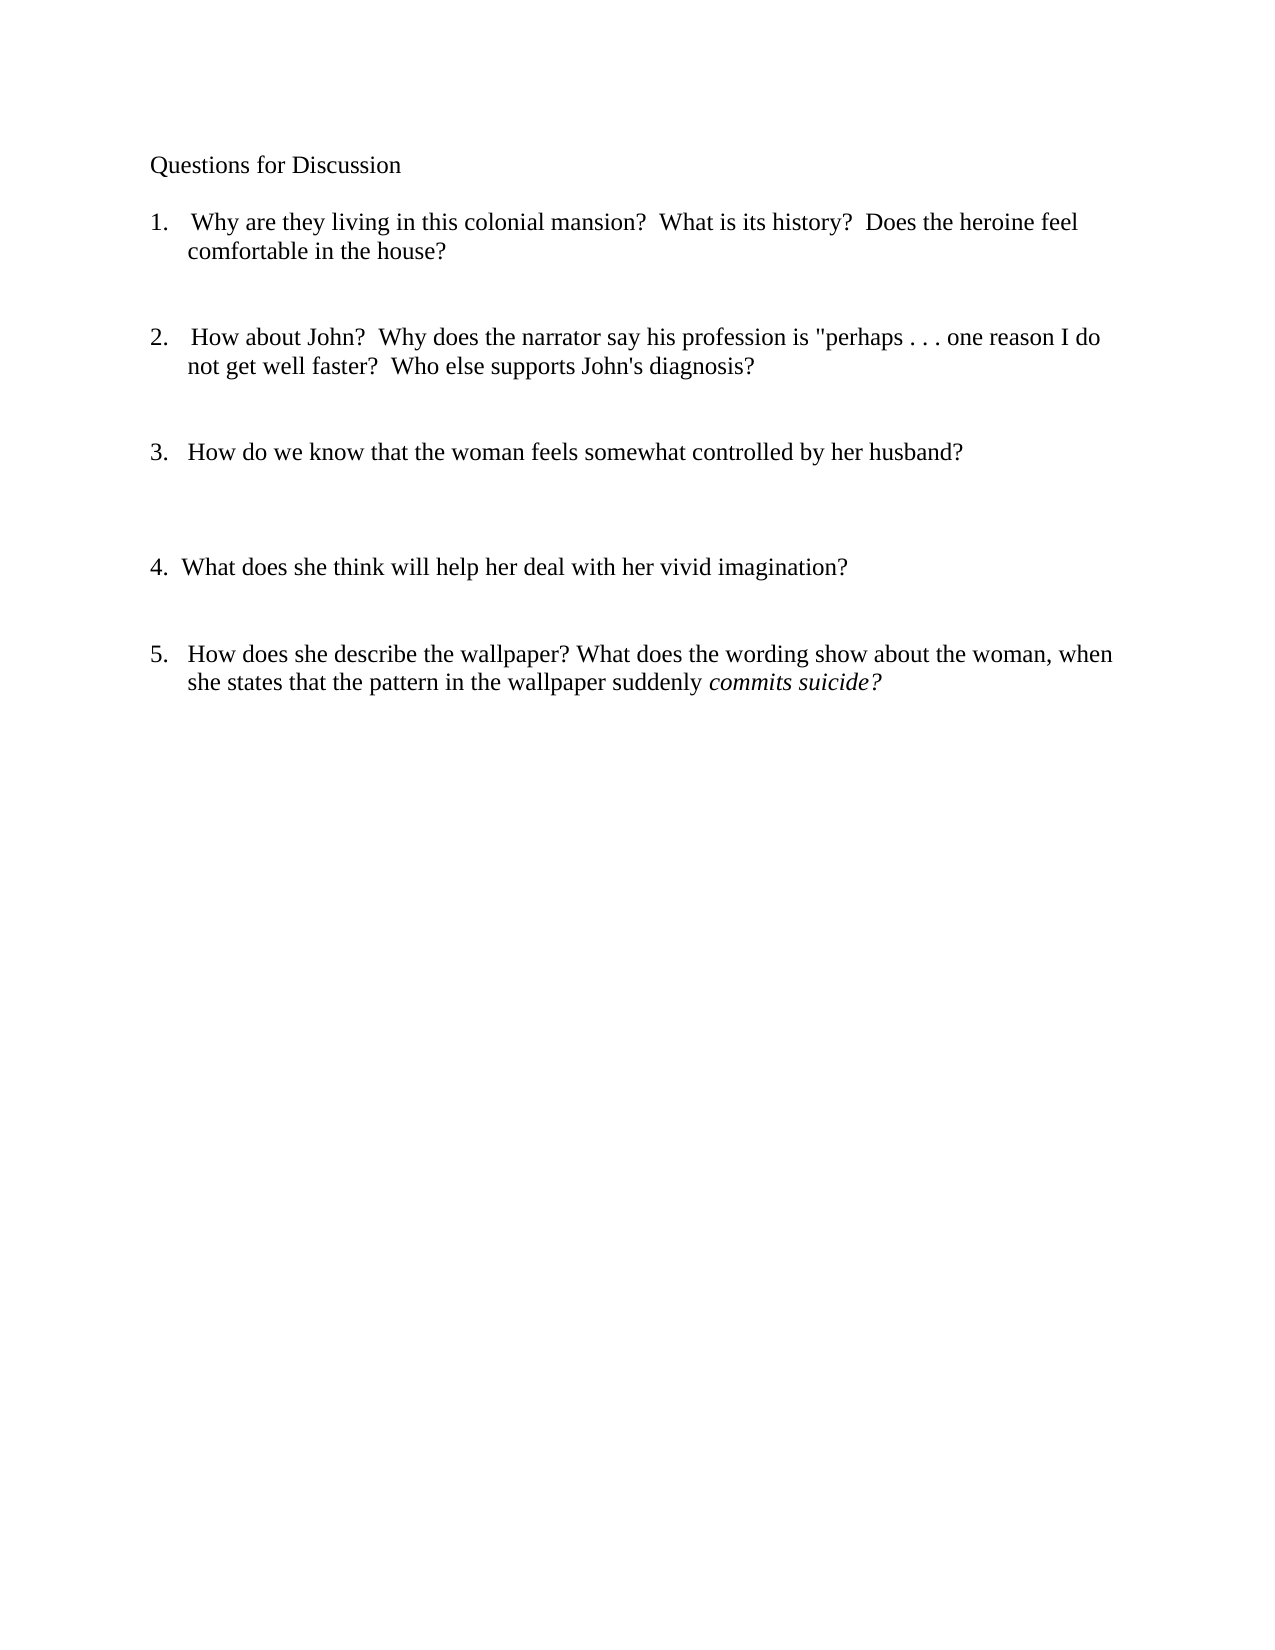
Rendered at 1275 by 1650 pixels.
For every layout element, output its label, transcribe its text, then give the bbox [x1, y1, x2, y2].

text 2. How about John? Why does the narrator say his profession is "perhaps . . . one reason I do not get well faster? Who else supports John's diagnosis? [150, 322, 1125, 380]
text 1. Why are they living in this colonial mansion? What is its history? Does the heroine feel comfortable in the house? [150, 207, 1125, 265]
text 3. How do we know that the woman feels somewhat controlled by her husband? [150, 437, 1125, 466]
text Questions for Discussion [150, 150, 1125, 179]
text 4. What does she think will help her deal with her vivid imagination? [150, 552, 1125, 581]
text 5. How does she describe the wallpaper? What does the wording show about the woman, when she states that the pattern in the wallpaper suddenly commits suicide? [150, 639, 1125, 696]
